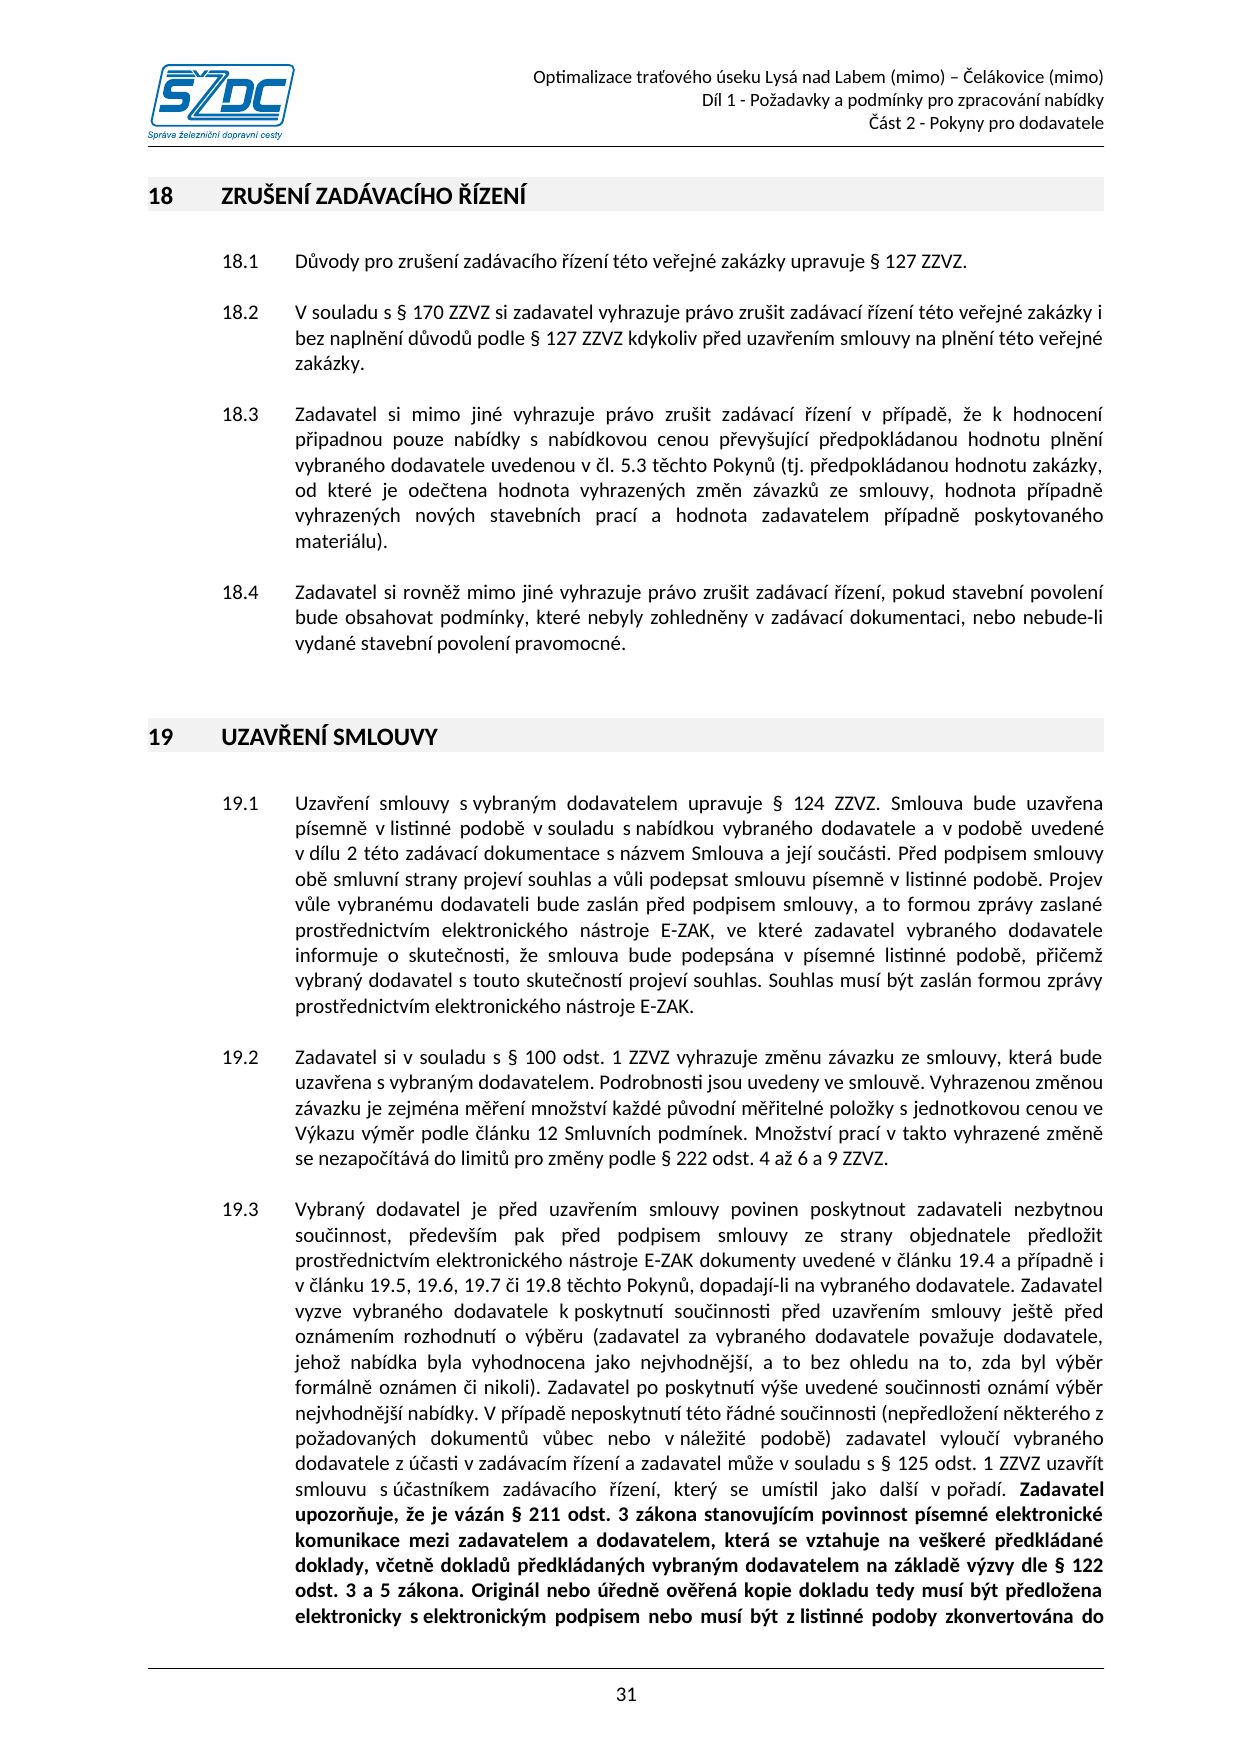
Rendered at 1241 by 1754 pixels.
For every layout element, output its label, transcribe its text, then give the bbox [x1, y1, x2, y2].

subtitle ZRUŠENÍ ZADÁVACÍHO ŘÍZENÍ [148, 177, 1104, 211]
list Zadavatel si mimo jiné vyhrazuje právo zrušit zadávací řízení v případě, že k hodnocení připadnou pouze nabídky s nabídkovou cenou převyšující předpokládanou hodnotu plnění vybraného dodavatele uvedenou v čl. 5.3 těchto Pokynů (tj. předpokládanou hodnotu zakázky, od které je odečtena hodnota vyhrazených změn závazků ze smlouvy, hodnota případně vyhrazených nových stavebních prací a hodnota zadavatelem případně poskytovaného materiálu). [222, 401, 1104, 553]
list V souladu s § 170 ZZVZ si zadavatel vyhrazuje právo zrušit zadávací řízení této veřejné zakázky i bez naplnění důvodů podle § 127 ZZVZ kdykoliv před uzavřením smlouvy na plnění této veřejné zakázky. [222, 299, 1104, 376]
list Uzavření smlouvy s vybraným dodavatelem upravuje § 124 ZZVZ. Smlouva bude uzavřena písemně v listinné podobě v souladu s nabídkou vybraného dodavatele a v podobě uvedené v dílu 2 této zadávací dokumentace s názvem Smlouva a její součásti. Před podpisem smlouvy obě smluvní strany projeví souhlas a vůli podepsat smlouvu písemně v listinné podobě. Projev vůle vybranému dodavateli bude zaslán před podpisem smlouvy, a to formou zprávy zaslané prostřednictvím elektronického nástroje E-ZAK, ve které zadavatel vybraného dodavatele informuje o skutečnosti, že smlouva bude podepsána v písemné listinné podobě, přičemž vybraný dodavatel s touto skutečností projeví souhlas. Souhlas musí být zaslán formou zprávy prostřednictvím elektronického nástroje E-ZAK. [222, 790, 1104, 1018]
subtitle UZAVŘENÍ SMLOUVY [148, 718, 1104, 752]
list Důvody pro zrušení zadávacího řízení této veřejné zakázky upravuje § 127 ZZVZ. [222, 248, 1104, 274]
list Zadavatel si rovněž mimo jiné vyhrazuje právo zrušit zadávací řízení, pokud stavební povolení bude obsahovat podmínky, které nebyly zohledněny v zadávací dokumentaci, nebo nebude-li vydané stavební povolení pravomocné. [222, 579, 1104, 655]
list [222, 1196, 1104, 1628]
list Zadavatel si v souladu s § 100 odst. 1 ZZVZ vyhrazuje změnu závazku ze smlouvy, která bude uzavřena s vybraným dodavatelem. Podrobnosti jsou uvedeny ve smlouvě. Vyhrazenou změnou závazku je zejména měření množství každé původní měřitelné položky s jednotkovou cenou ve Výkazu výměr podle článku 12 Smluvních podmínek. Množství prací v takto vyhrazené změně se nezapočítává do limitů pro změny podle § 222 odst. 4 až 6 a 9 ZZVZ. [222, 1044, 1104, 1171]
